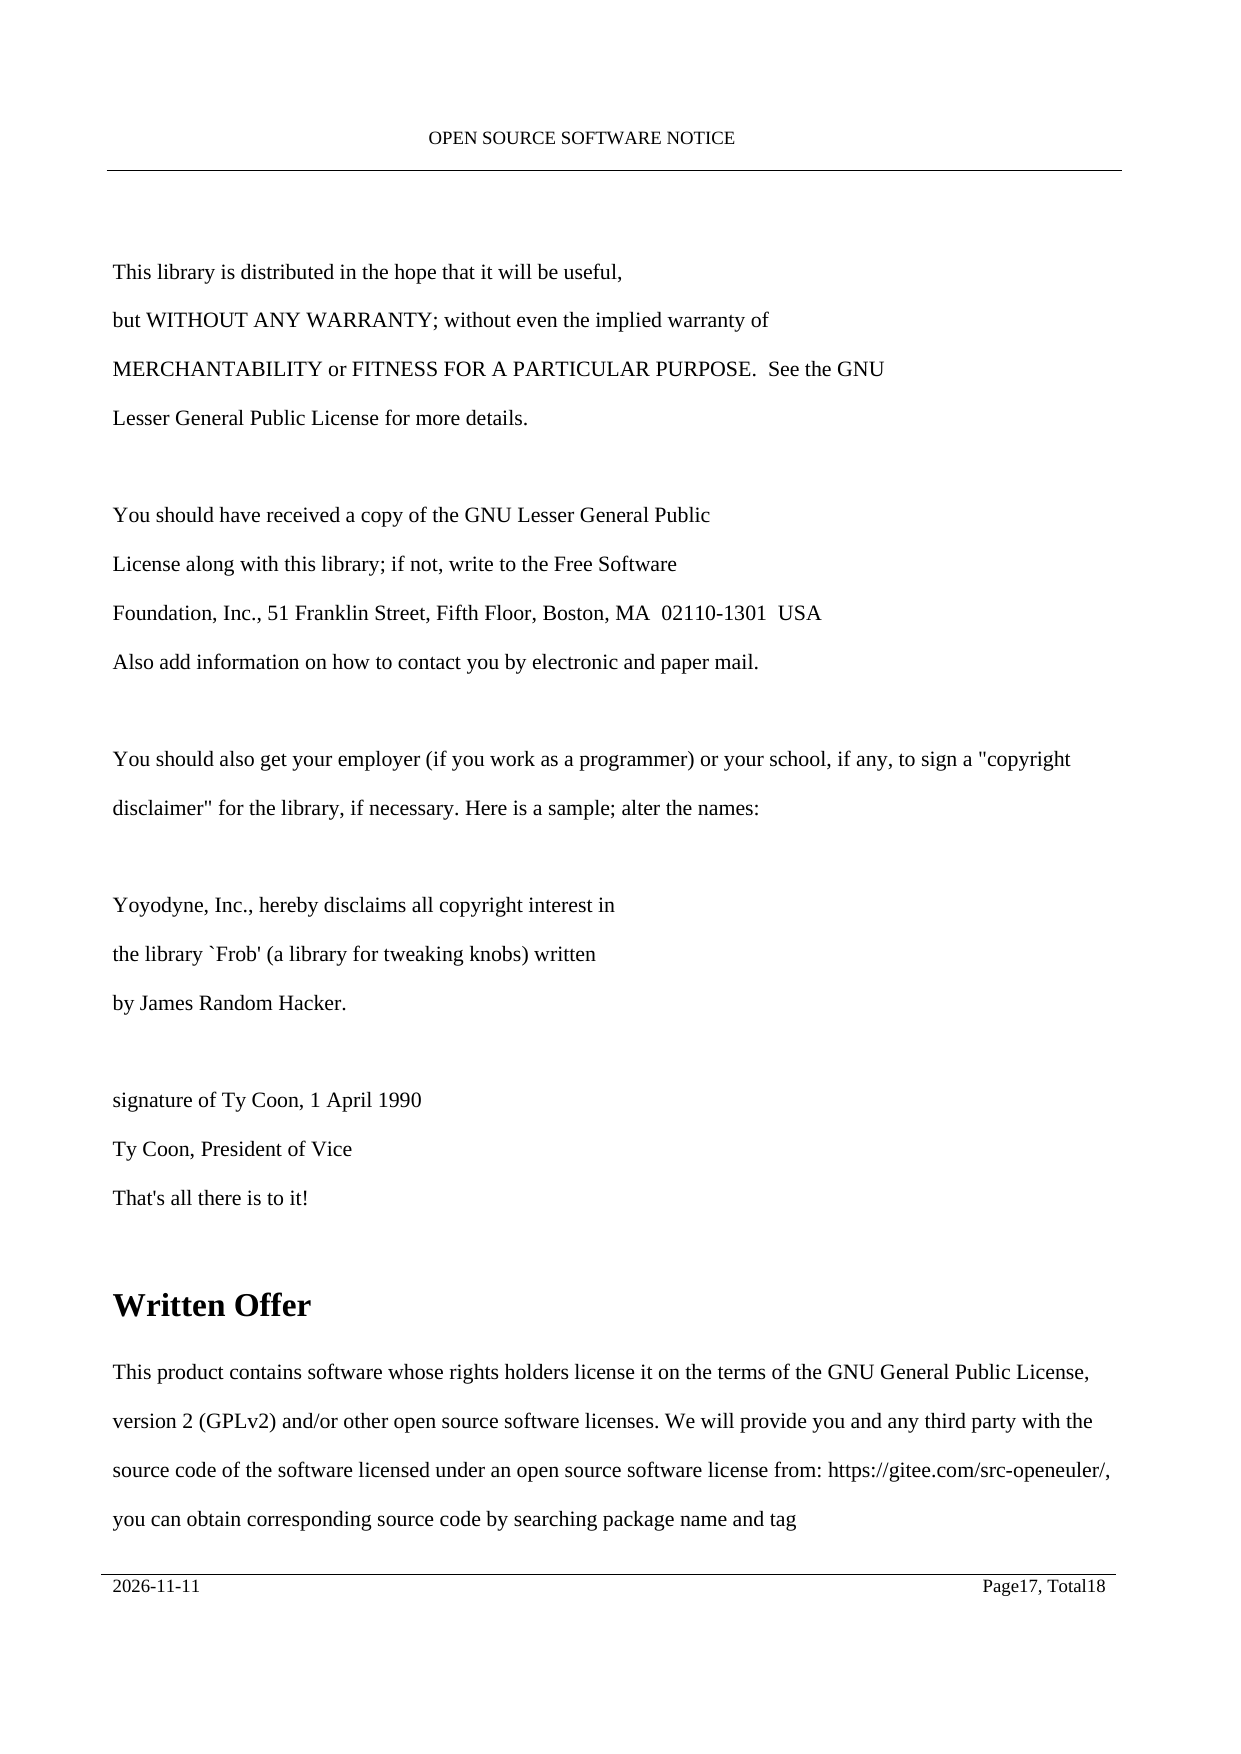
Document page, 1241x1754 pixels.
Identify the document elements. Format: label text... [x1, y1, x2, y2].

text This product contains software whose rights holders license it on the terms of the GNU General Public License, version 2 (GPLv2) and/or other open source software licenses. We will provide you and any third party with the source code of the software licensed under an open source software license from: https://gitee.com/src-openeuler/, you can obtain corresponding source code by searching package name and tag [112, 1356, 1128, 1534]
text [112, 206, 1128, 1214]
text Written Offer [112, 1272, 1128, 1337]
